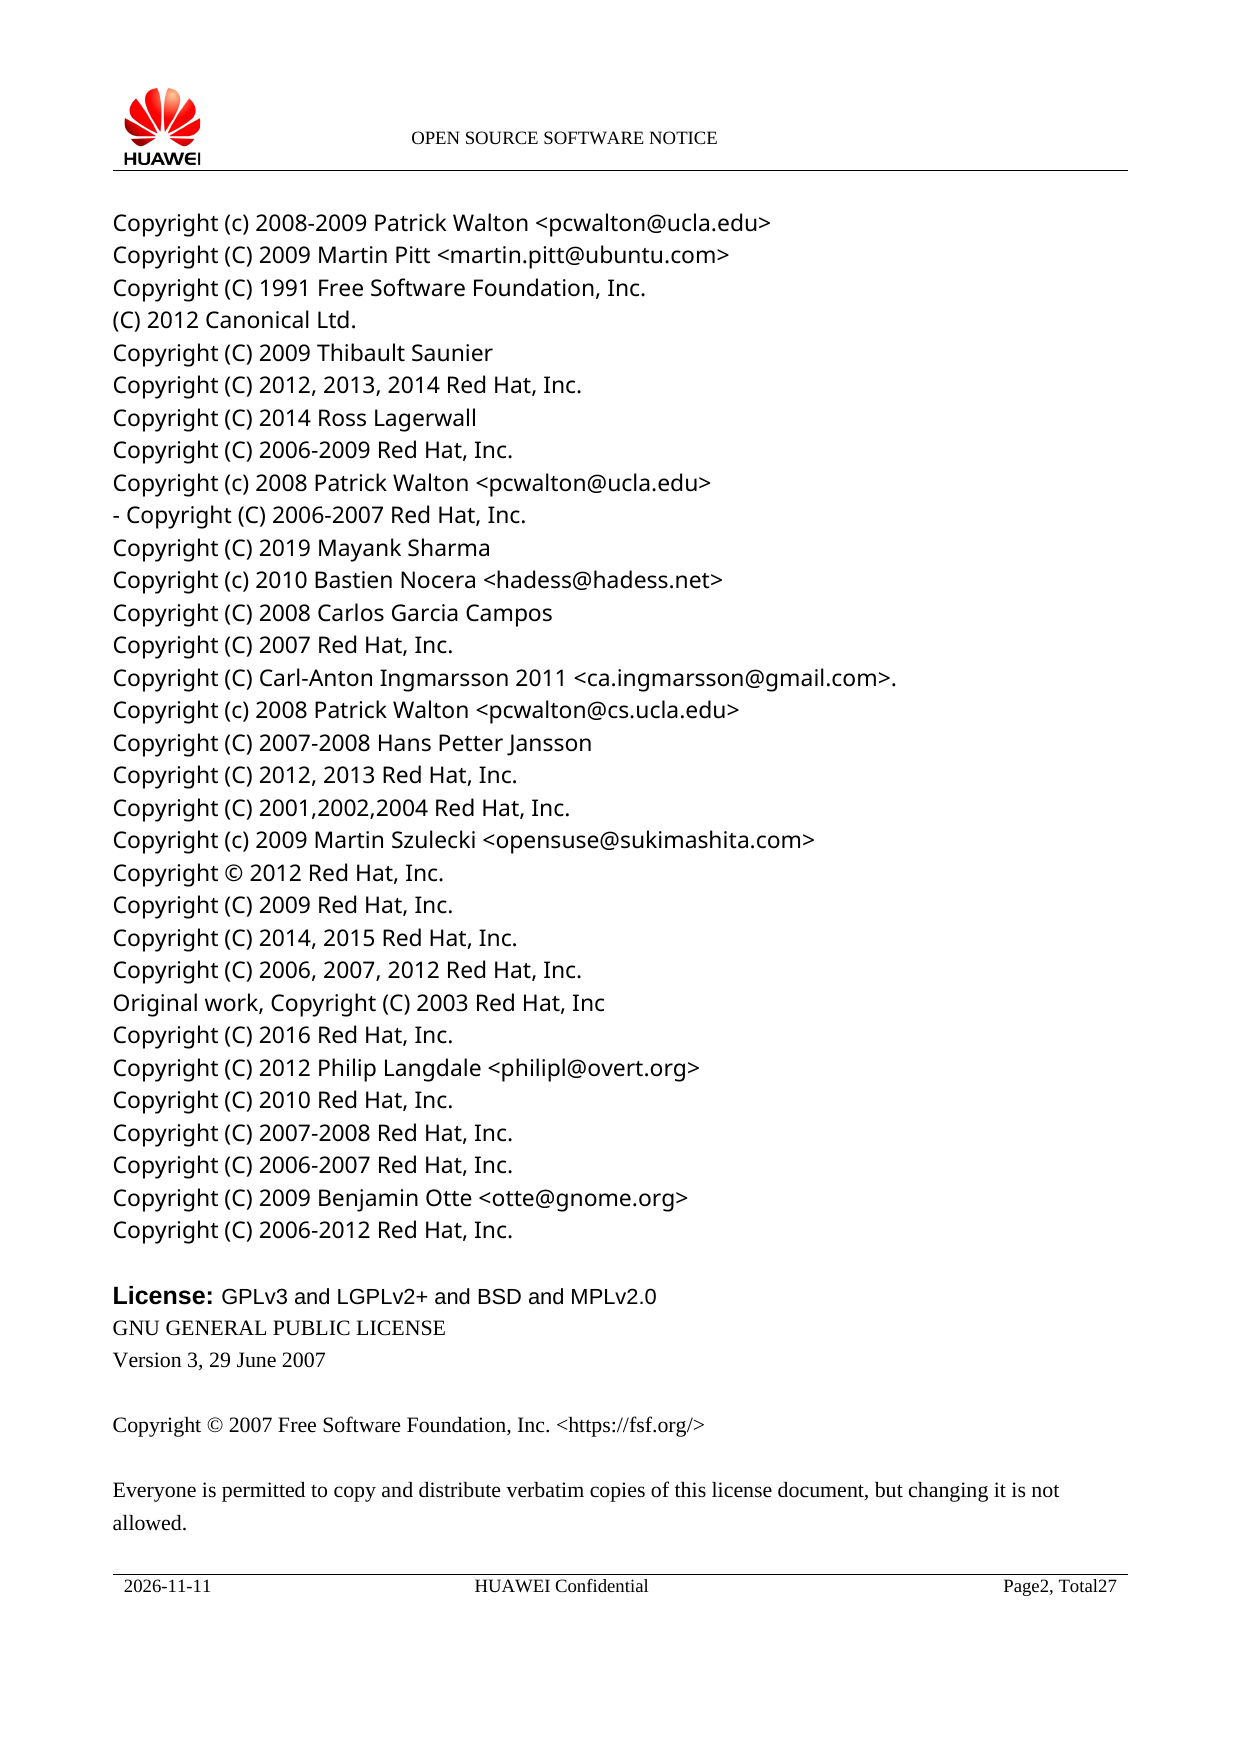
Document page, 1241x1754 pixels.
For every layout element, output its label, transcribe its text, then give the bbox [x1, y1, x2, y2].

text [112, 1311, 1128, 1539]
text License: GPLv3 and LGPLv2+ and BSD and MPLv2.0 [112, 1279, 1128, 1311]
picture [124, 88, 201, 165]
